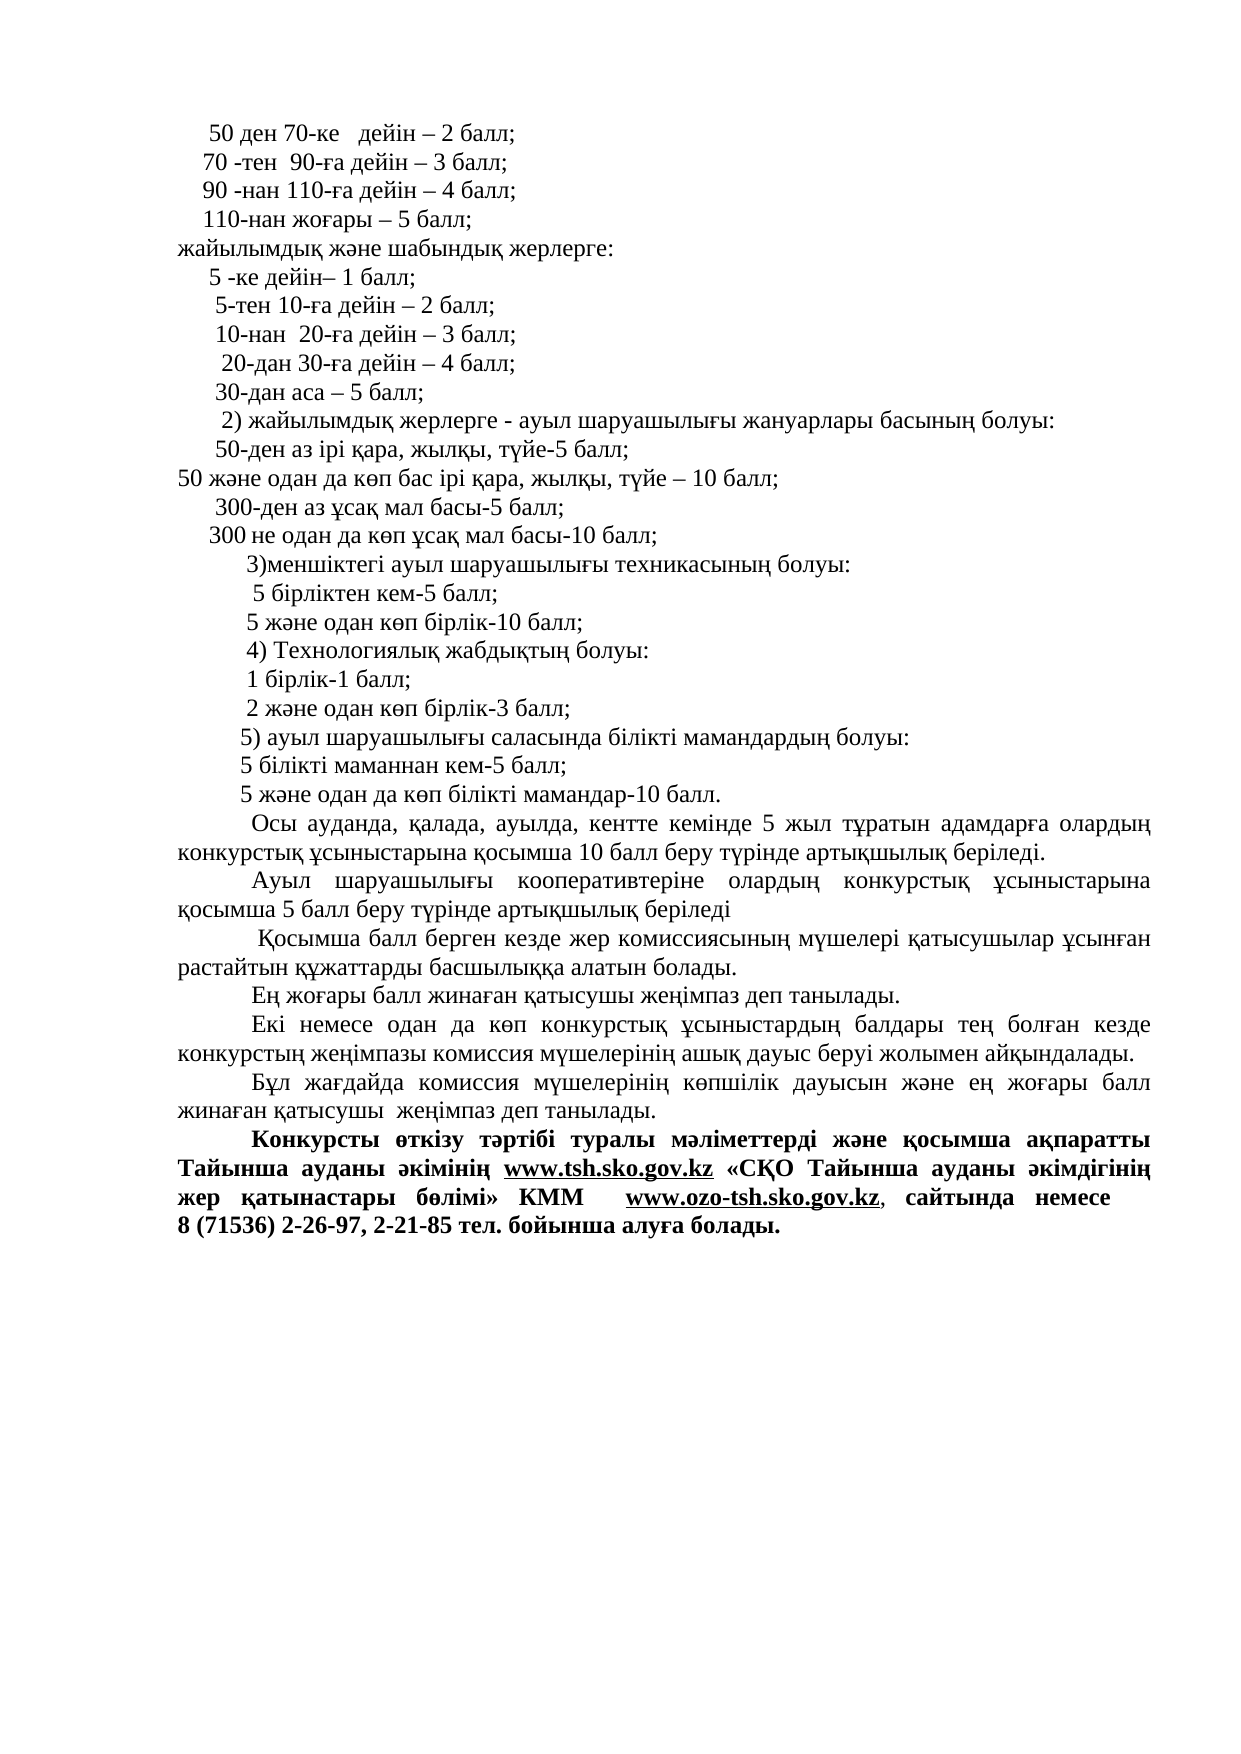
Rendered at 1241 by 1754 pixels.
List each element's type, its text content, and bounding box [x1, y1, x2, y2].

text 20-дан 30-ға дейін – 4 балл; [177, 348, 1152, 377]
text Екі немесе одан да көп конкурстық ұсыныстардың балдары тең болған кезде конкурстың жеңімпазы комиссия мүшелерінің ашық дауыс беруі жолымен айқындалады. [177, 1009, 1152, 1067]
text 10-нан 20-ға дейін – 3 балл; [177, 319, 1152, 348]
text 2 және одан көп бірлік-3 балл; [177, 693, 1152, 722]
text 4) Технологиялық жабдықтың болуы: [177, 636, 1152, 664]
text 1 бірлік-1 балл; [177, 664, 1152, 693]
text 2) жайылымдық жерлерге - ауыл шаруашылығы жануарлары басының болуы: [177, 406, 1152, 434]
text жайылымдық және шабындық жерлерге: [177, 233, 1152, 262]
text 5 және одан көп бірлік-10 балл; [177, 607, 1152, 636]
text 300-ден аз ұсақ мал басы-5 балл; [177, 492, 1152, 521]
text 50 және одан да көп бас ірі қара, жылқы, түйе – 10 балл; [177, 463, 1152, 492]
text 90 -нан 110-ға дейін – 4 балл; [177, 176, 1152, 204]
text 50-ден аз ірі қара, жылқы, түйе-5 балл; [177, 434, 1152, 463]
text Бұл жағдайда комиссия мүшелерінің көпшілік дауысын және ең жоғары балл жинаған қатысушы жеңімпаз деп танылады. [177, 1067, 1152, 1124]
text 5 және одан да көп білікті мамандар-10 балл. [177, 779, 1152, 808]
text Осы ауданда, қалада, ауылда, кентте кемінде 5 жыл тұратын адамдарға олардың конкурстық ұсыныстарына қосымша 10 балл беру түрінде артықшылық беріледі. [177, 808, 1152, 866]
text 30-дан аса – 5 балл; [177, 377, 1152, 406]
text 110-нан жоғары – 5 балл; [177, 204, 1152, 233]
text 3)меншіктегі ауыл шаруашылығы техникасының болуы: [246, 549, 1152, 578]
text Ең жоғары балл жинаған қатысушы жеңімпаз деп танылады. [177, 981, 1152, 1009]
text 5-тен 10-ға дейін – 2 балл; [177, 291, 1152, 319]
text 5 -ке дейін– 1 балл; [177, 262, 1152, 291]
text Қосымша балл берген кезде жер комиссиясының мүшелері қатысушылар ұсынған растайтын құжаттарды басшылыққа алатын болады. [177, 923, 1152, 981]
text Конкурсты өткізу тәртібі туралы мәліметтерді және қосымша ақпаратты Тайынша ауданы әкімінің www.tsh.sko.gov.kz «СҚО Тайынша ауданы әкімдігінің жер қатынастары бөлімі» КММ www.ozo-tsh.sko.gov.kz, сайтында немесе 8 (71536) 2-26-97, 2-21-85 тел. бойынша алуға болады. [177, 1124, 1152, 1239]
text 5 білікті маманнан кем-5 балл; [177, 751, 1152, 779]
text 5 бірліктен кем-5 балл; [246, 578, 1152, 607]
text 70 -тен 90-ға дейін – 3 балл; [177, 147, 1152, 176]
text 5) ауыл шаруашылығы саласында білікті мамандардың болуы: [177, 722, 1152, 751]
text Ауыл шаруашылығы кооперативтеріне олардың конкурстық ұсыныстарына қосымша 5 балл беру түрінде артықшылық беріледі [177, 866, 1152, 923]
list не одан да көп ұсақ мал басы-10 балл; [208, 521, 1152, 549]
text 50 ден 70-ке дейін – 2 балл; [177, 118, 1152, 147]
